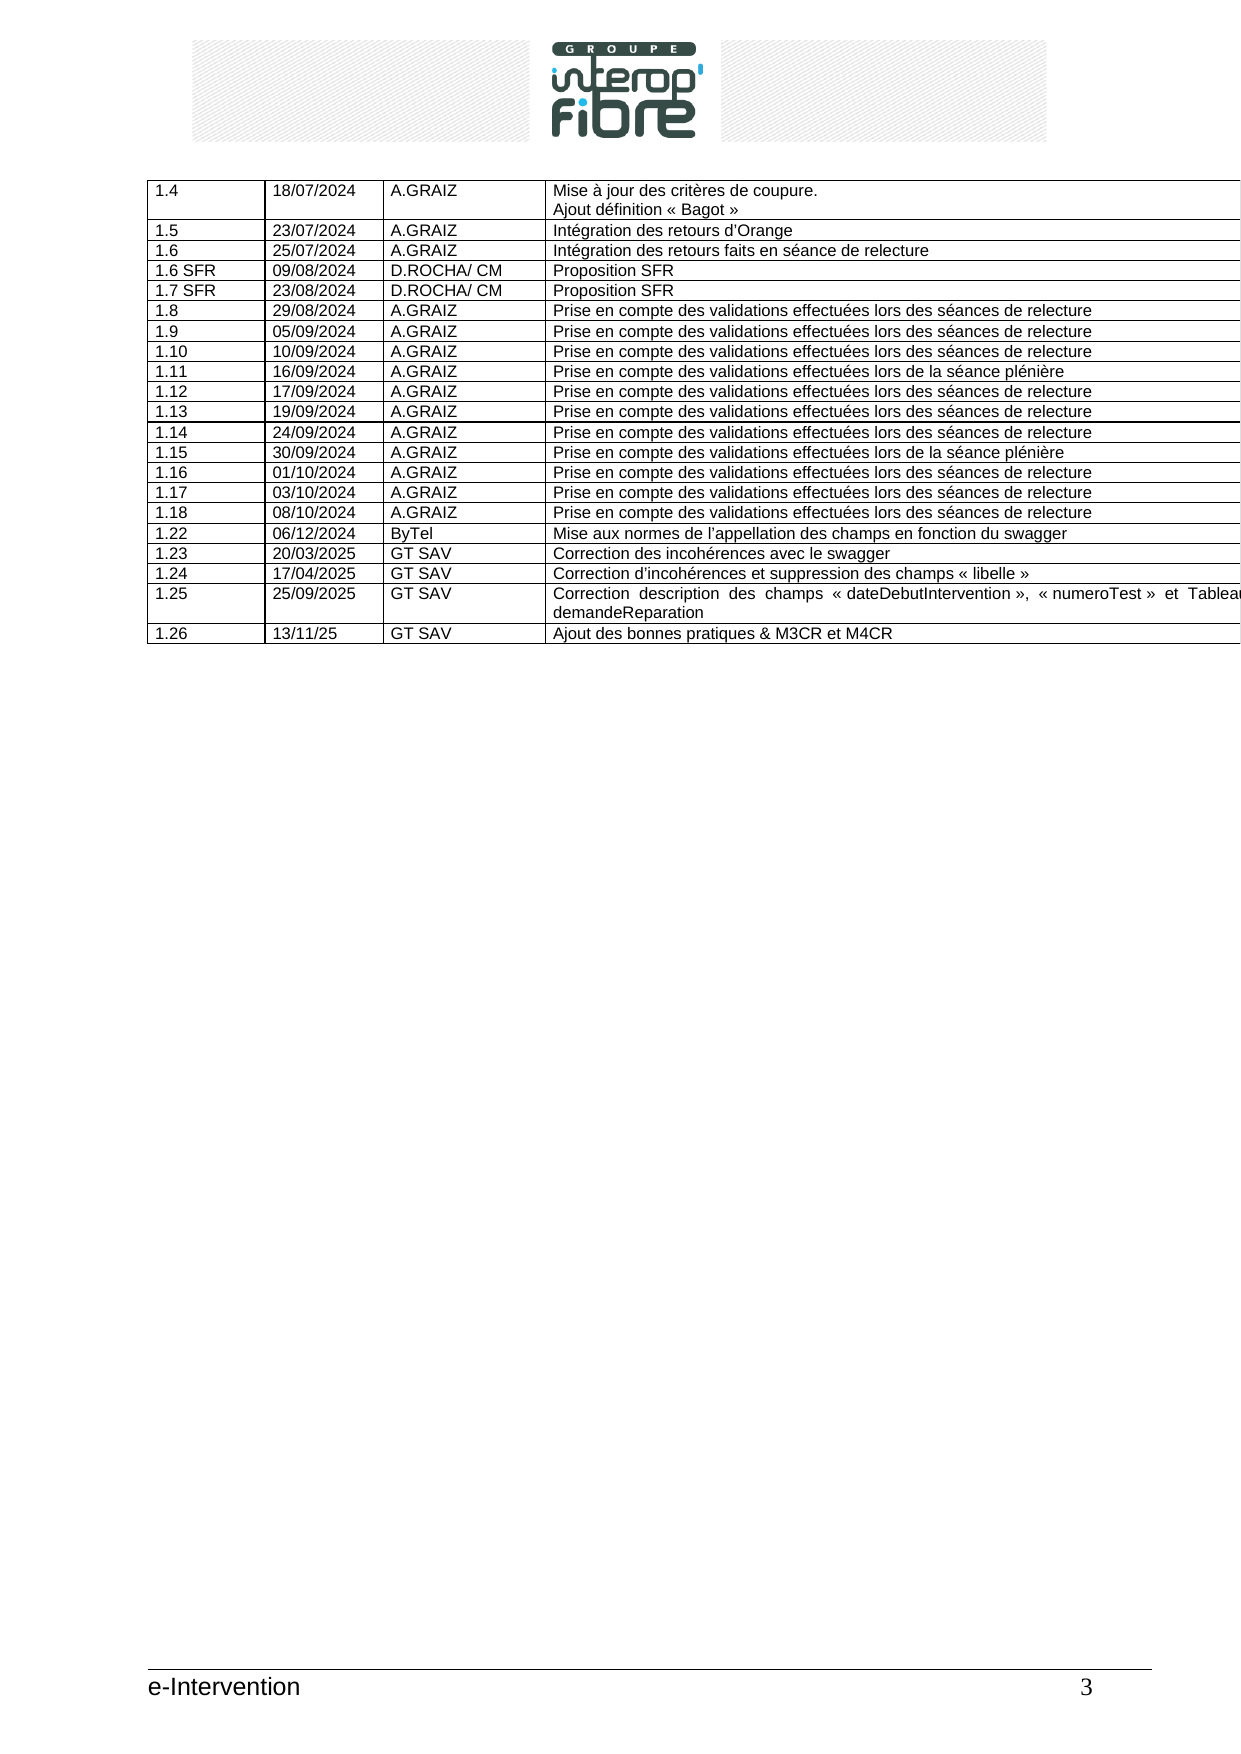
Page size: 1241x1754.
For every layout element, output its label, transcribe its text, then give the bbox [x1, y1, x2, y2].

table_cell 17/04/2025 [266, 564, 383, 583]
table_cell 1.11 [148, 362, 264, 381]
table_cell 16/09/2024 [266, 362, 383, 381]
table_cell 25/07/2024 [266, 241, 383, 260]
table_cell Intégration des retours faits en séance de relecture [546, 241, 1240, 260]
table_cell Prise en compte des validations effectuées lors des séances de relecture [546, 503, 1240, 522]
table_cell 30/09/2024 [266, 443, 383, 462]
table_cell A.GRAIZ [384, 181, 545, 219]
table_cell 1.23 [148, 544, 264, 563]
table_cell GT SAV [384, 624, 545, 643]
table_cell Prise en compte des validations effectuées lors de la séance plénière [546, 362, 1240, 381]
table_cell Prise en compte des validations effectuées lors des séances de relecture [546, 321, 1240, 341]
table_cell A.GRAIZ [384, 382, 545, 401]
table_cell 1.9 [148, 321, 264, 341]
table_cell Prise en compte des validations effectuées lors des séances de relecture [546, 382, 1240, 401]
table_cell 1.18 [148, 503, 264, 522]
table_cell A.GRAIZ [384, 463, 545, 482]
table_cell 1.6 SFR [148, 261, 264, 280]
table_cell 23/08/2024 [266, 281, 383, 300]
table_cell 1.15 [148, 443, 264, 462]
table_cell 01/10/2024 [266, 463, 383, 482]
table_cell Prise en compte des validations effectuées lors des séances de relecture [546, 483, 1240, 502]
table_cell 1.17 [148, 483, 264, 502]
table_cell GT SAV [384, 584, 545, 622]
table_cell 1.6 [148, 241, 264, 260]
table_cell A.GRAIZ [384, 321, 545, 341]
table_cell 1.16 [148, 463, 264, 482]
table_cell A.GRAIZ [384, 220, 545, 239]
table_cell D.ROCHA/ CM [384, 261, 545, 280]
table_cell Prise en compte des validations effectuées lors des séances de relecture [546, 402, 1240, 421]
table_cell A.GRAIZ [384, 342, 545, 361]
table_cell 1.26 [148, 624, 264, 643]
table_cell A.GRAIZ [384, 423, 545, 442]
table_cell 1.14 [148, 423, 264, 442]
table_cell 1.22 [148, 524, 264, 543]
table_cell Correction description des champs « dateDebutIntervention », « numeroTest » et Tableau demandeReparation [546, 584, 1240, 622]
table_cell Proposition SFR [546, 281, 1240, 300]
table_cell 17/09/2024 [266, 382, 383, 401]
table_cell 1.8 [148, 301, 264, 320]
table_cell 10/09/2024 [266, 342, 383, 361]
table_cell 1.13 [148, 402, 264, 421]
table_cell D.ROCHA/ CM [384, 281, 545, 300]
table_cell 24/09/2024 [266, 423, 383, 442]
table_cell A.GRAIZ [384, 301, 545, 320]
table_cell A.GRAIZ [384, 402, 545, 421]
table_cell Correction des incohérences avec le swagger [546, 544, 1240, 563]
table_cell 20/03/2025 [266, 544, 383, 563]
table_cell 1.4 [148, 181, 264, 219]
table_cell 18/07/2024 [266, 181, 383, 219]
table_cell A.GRAIZ [384, 503, 545, 522]
table_cell 08/10/2024 [266, 503, 383, 522]
table_cell 29/08/2024 [266, 301, 383, 320]
table_cell GT SAV [384, 564, 545, 583]
table_cell 23/07/2024 [266, 220, 383, 239]
table_cell 1.5 [148, 220, 264, 239]
table_cell 06/12/2024 [266, 524, 383, 543]
table_cell 25/09/2025 [266, 584, 383, 622]
table_cell 1.7 SFR [148, 281, 264, 300]
table_cell 19/09/2024 [266, 402, 383, 421]
table_cell GT SAV [384, 544, 545, 563]
picture [147, 0, 1091, 180]
table_cell Prise en compte des validations effectuées lors des séances de relecture [546, 423, 1240, 442]
table_cell 1.25 [148, 584, 264, 622]
table_cell A.GRAIZ [384, 443, 545, 462]
table_cell 1.10 [148, 342, 264, 361]
table_cell 1.12 [148, 382, 264, 401]
table_cell Prise en compte des validations effectuées lors des séances de relecture [546, 301, 1240, 320]
table_cell 09/08/2024 [266, 261, 383, 280]
table_cell Mise à jour des critères de coupure. Ajout définition « Bagot » [546, 181, 1240, 219]
table_cell A.GRAIZ [384, 362, 545, 381]
table_cell Correction d’incohérences et suppression des champs « libelle » [546, 564, 1240, 583]
table_cell A.GRAIZ [384, 241, 545, 260]
table_cell ByTel [384, 524, 545, 543]
table_cell Prise en compte des validations effectuées lors de la séance plénière [546, 443, 1240, 462]
table_cell 1.24 [148, 564, 264, 583]
table_cell Mise aux normes de l’appellation des champs en fonction du swagger [546, 524, 1240, 543]
table_cell Proposition SFR [546, 261, 1240, 280]
table_cell 03/10/2024 [266, 483, 383, 502]
table_cell Prise en compte des validations effectuées lors des séances de relecture [546, 463, 1240, 482]
table_cell A.GRAIZ [384, 483, 545, 502]
table_cell Ajout des bonnes pratiques & M3CR et M4CR [546, 624, 1240, 643]
table_cell 13/11/25 [266, 624, 383, 643]
table_cell Prise en compte des validations effectuées lors des séances de relecture [546, 342, 1240, 361]
table_cell 05/09/2024 [266, 321, 383, 341]
table_cell Intégration des retours d’Orange [546, 220, 1240, 239]
